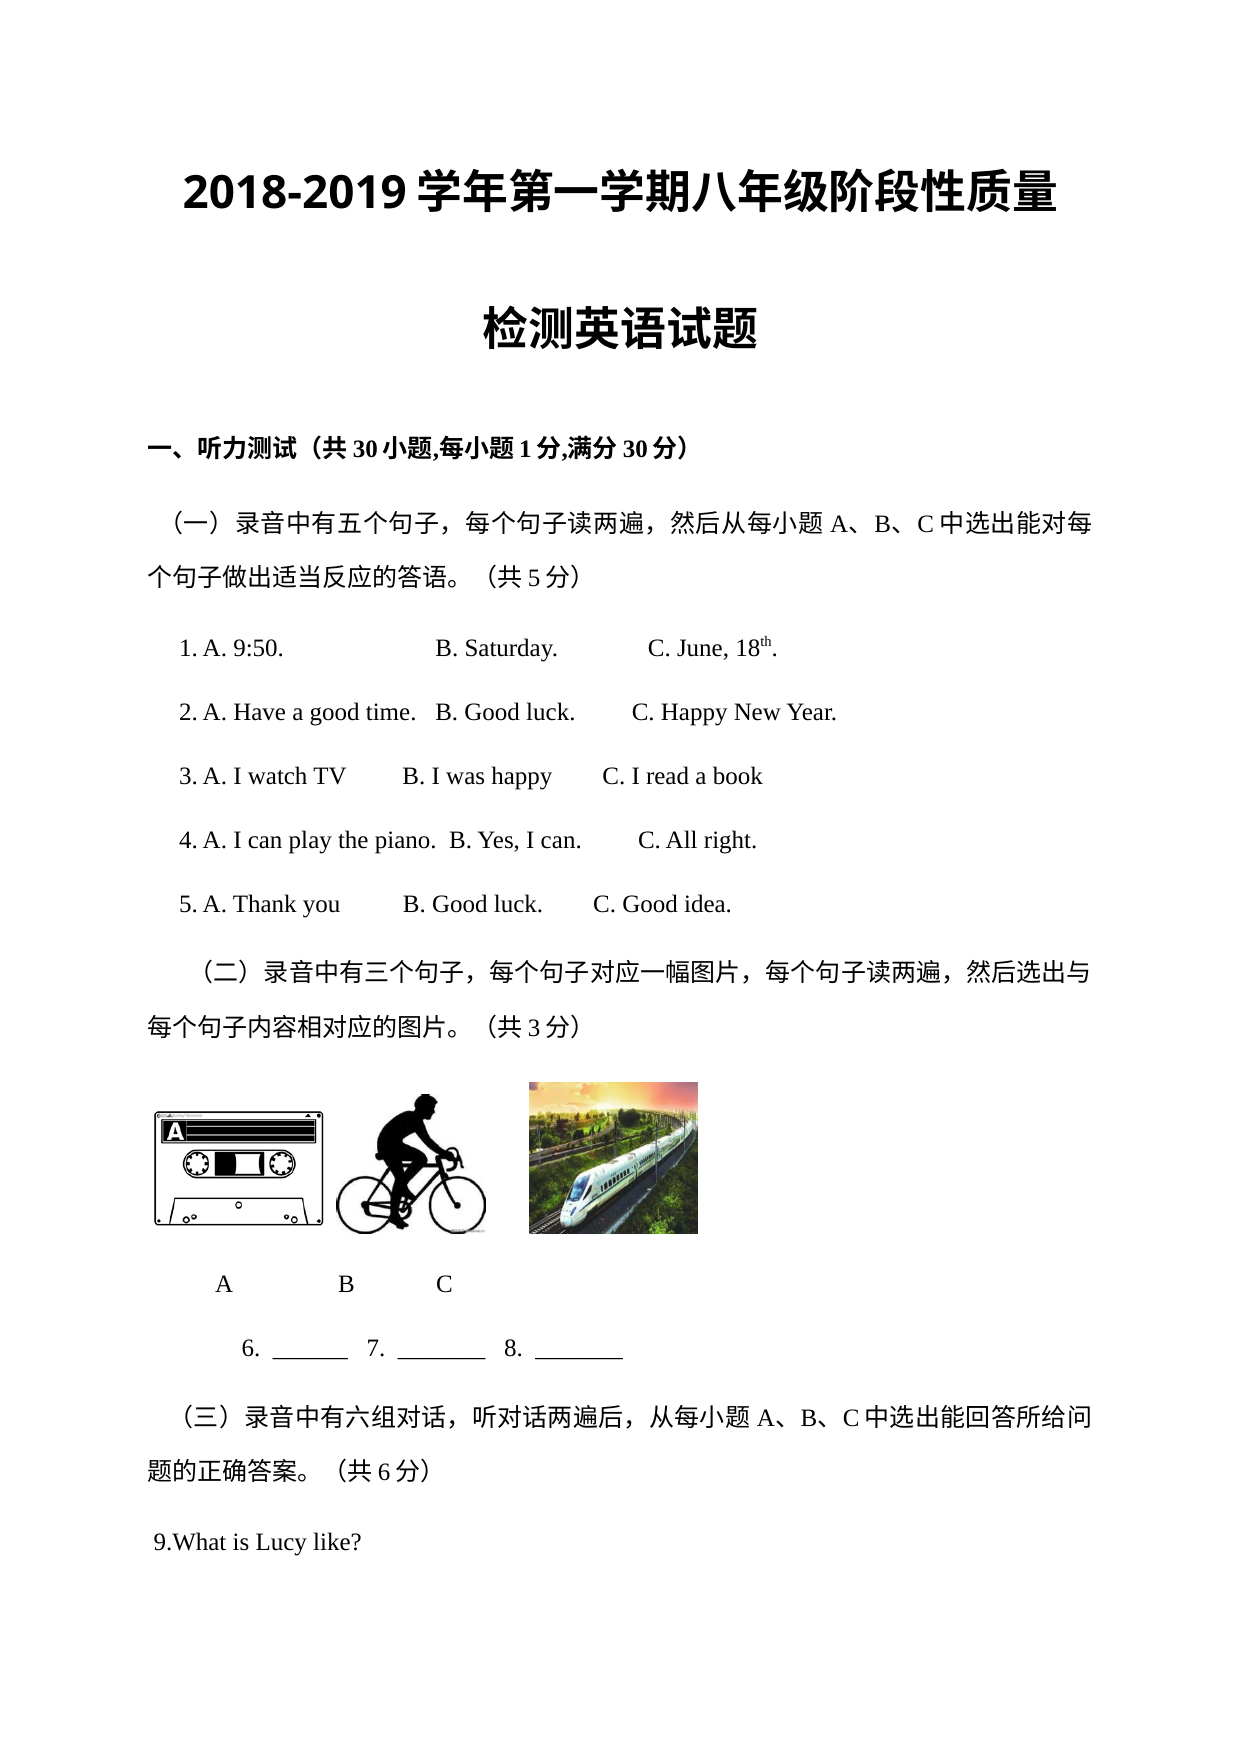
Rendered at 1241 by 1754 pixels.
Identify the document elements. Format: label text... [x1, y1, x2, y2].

text 5. A. Thank you B. Good luck. C. Good idea. [148, 889, 1093, 917]
text 6. ______ 7. _______ 8. _______ [148, 1333, 1093, 1362]
text A B C [148, 1269, 1093, 1298]
picture [147, 1094, 486, 1234]
text （一）录音中有五个句子，每个句子读两遍，然后从每小题A、B、C中选出能对每个句子做出适当反应的答语。（共5分） [148, 503, 1093, 594]
text 4. A. I can play the piano. B. Yes, I can. C. All right. [148, 825, 1093, 853]
text （二）录音中有三个句子，每个句子对应一幅图片，每个句子读两遍，然后选出与每个句子内容相对应的图片。（共3分） [148, 953, 1093, 1043]
text （三）录音中有六组对话，听对话两遍后，从每小题A、B、C中选出能回答所给问题的正确答案。（共6分） [148, 1397, 1093, 1488]
text 1. A. 9:50. B. Saturday. C. June, 18th. [148, 633, 1093, 662]
text 2. A. Have a good time. B. Good luck. C. Happy New Year. [148, 697, 1093, 726]
text 3. A. I watch TV B. I was happy C. I read a book [148, 761, 1093, 789]
picture [529, 1082, 698, 1234]
text 一、听力测试（共30小题,每小题1分,满分30分） [148, 428, 1093, 464]
text 9.What is Lucy like? [148, 1527, 1093, 1555]
text 2018-2019学年第一学期八年级阶段性质量 [148, 155, 1093, 222]
text 检测英语试题 [148, 276, 1093, 374]
